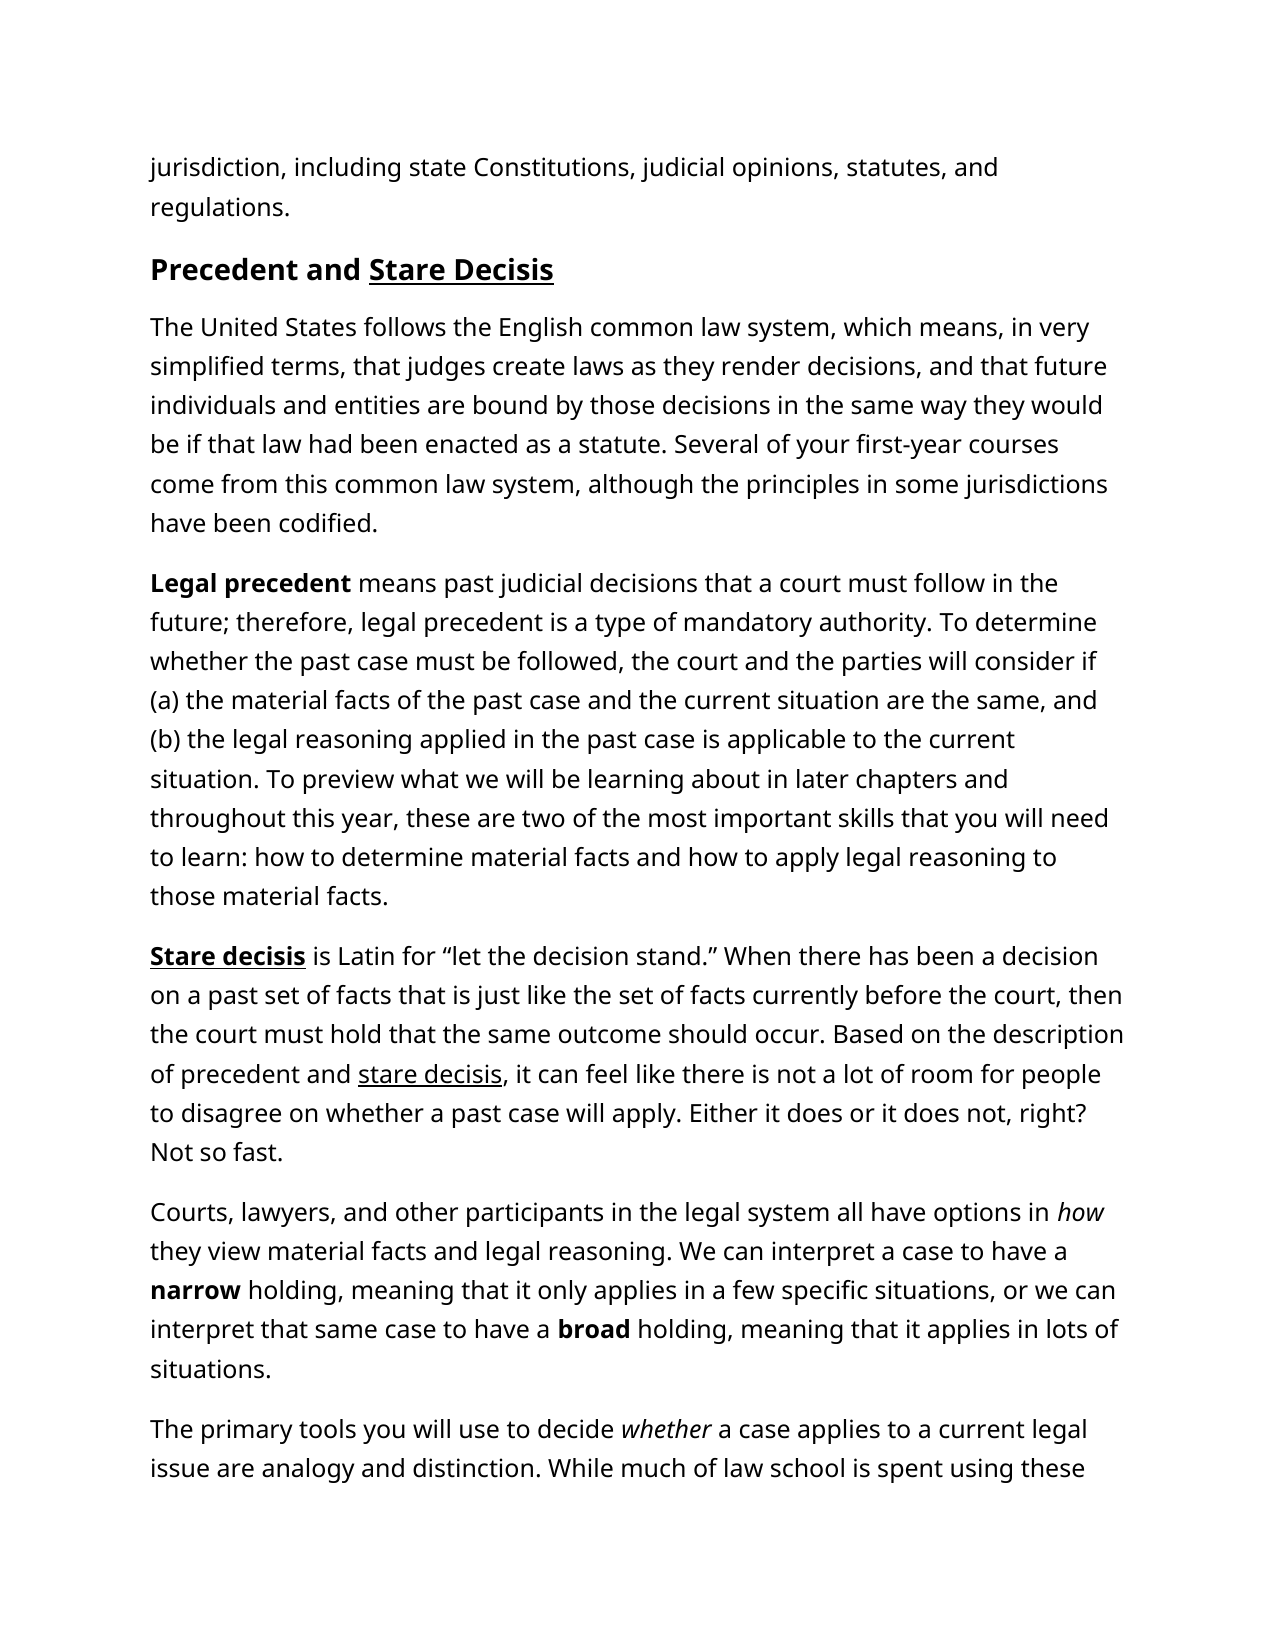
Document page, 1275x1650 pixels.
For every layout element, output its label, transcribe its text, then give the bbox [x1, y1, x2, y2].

text Stare decisis is Latin for “let the decision stand.” When there has been a decision on a past set of facts that is just like the set of facts currently before the court, then the court must hold that the same outcome should occur. Based on the description of precedent and stare decisis, it can feel like there is not a lot of room for people to disagree on whether a past case will apply. Either it does or it does not, right? Not so fast. [150, 939, 1125, 1169]
text Courts, lawyers, and other participants in the legal system all have options in how they view material facts and legal reasoning. We can interpret a case to have a narrow holding, meaning that it only applies in a few specific situations, or we can interpret that same case to have a broad holding, meaning that it applies in lots of situations. [150, 1195, 1125, 1385]
text The United States follows the English common law system, which means, in very simplified terms, that judges create laws as they render decisions, and that future individuals and entities are bound by those decisions in the same way they would be if that law had been enacted as a statute. Several of your first-year courses come from this common law system, although the principles in some jurisdictions have been codified. [150, 310, 1125, 539]
text Legal precedent means past judicial decisions that a court must follow in the future; therefore, legal precedent is a type of mandatory authority. To determine whether the past case must be followed, the court and the parties will consider if (a) the material facts of the past case and the current situation are the same, and (b) the legal reasoning applied in the past case is applicable to the current situation. To preview what we will be learning about in later chapters and throughout this year, these are two of the most important skills that you will need to learn: how to determine material facts and how to apply legal reasoning to those material facts. [150, 566, 1125, 913]
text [150, 1411, 1125, 1484]
subtitle Precedent and Stare Decisis [150, 249, 1125, 289]
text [150, 150, 1125, 223]
